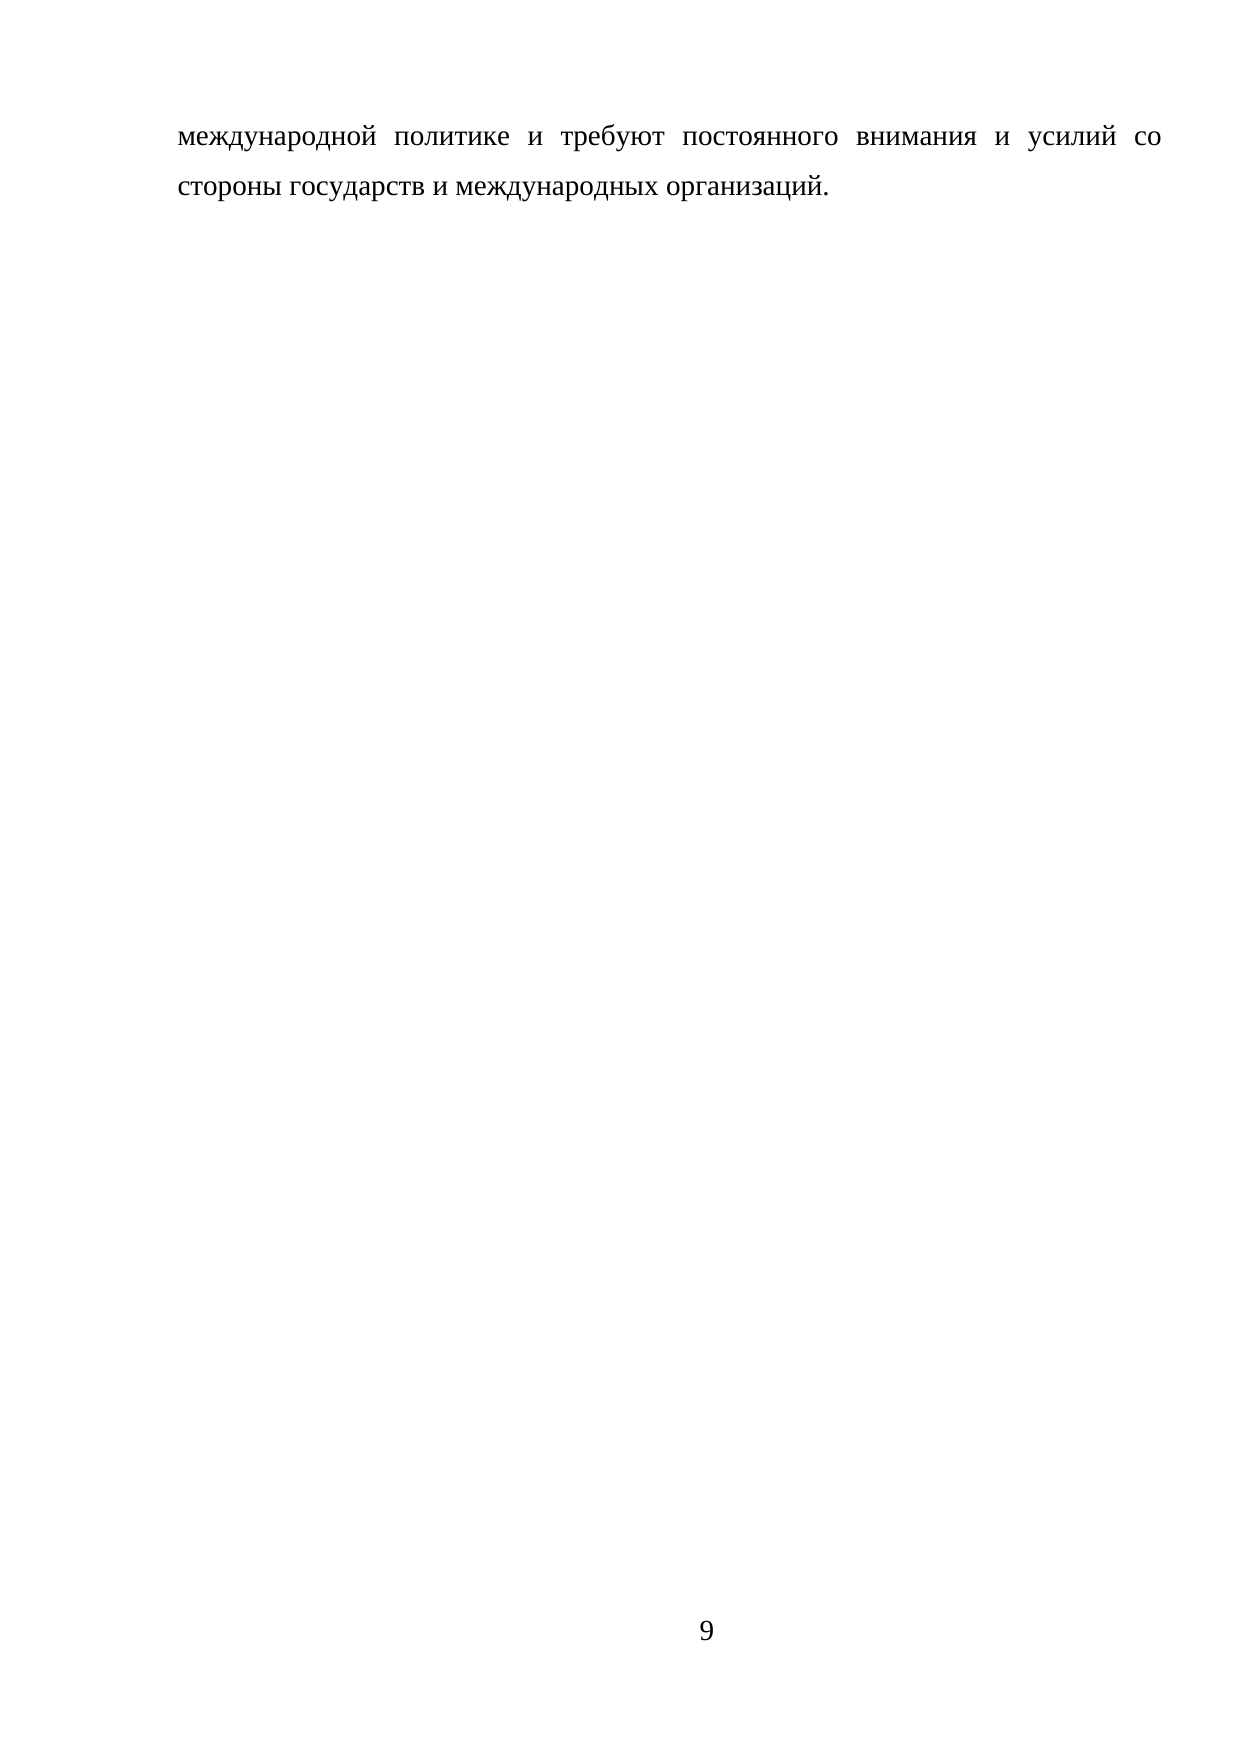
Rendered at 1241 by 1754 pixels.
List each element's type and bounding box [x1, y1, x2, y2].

text [177, 118, 1162, 202]
